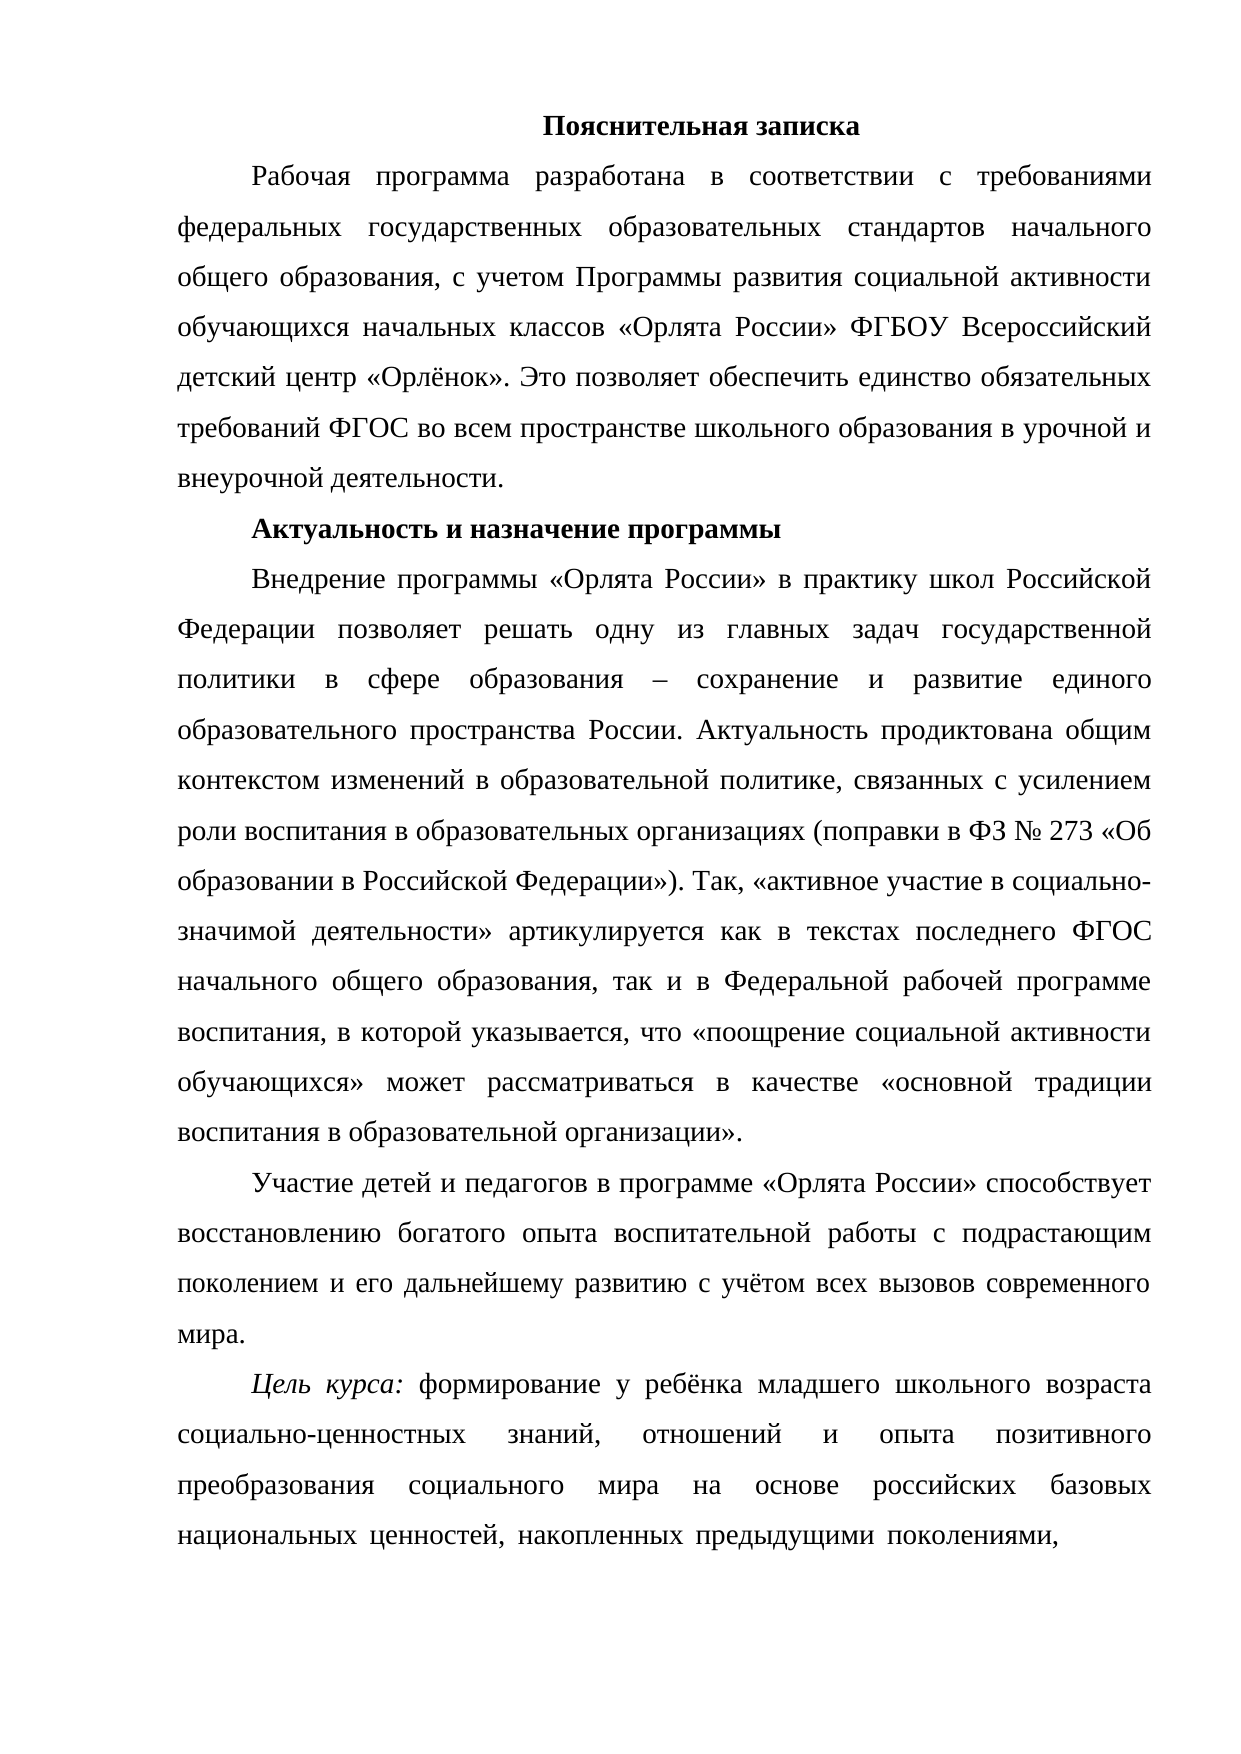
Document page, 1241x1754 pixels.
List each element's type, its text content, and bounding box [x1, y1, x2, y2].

text Рабочая программа разработана в соответствии с требованиями федеральных государственных образовательных стандартов начального общего образования, с учетом Программы развития социальной активности обучающихся начальных классов «Орлята России» ФГБОУ Всероссийский детский центр «Орлёнок». Это позволяет обеспечить единство обязательных требований ФГОС во всем пространстве школьного образования в урочной и внеурочной деятельности. [177, 158, 1152, 494]
text Цель курса: формирование у ребёнка младшего школьного возраста социально-ценностных знаний, отношений и опыта позитивного преобразования социального мира на основе российских базовых национальных ценностей, накопленных предыдущими поколениями, [177, 1366, 1152, 1551]
text Участие детей и педагогов в программе «Орлята России» способствует восстановлению богатого опыта воспитательной работы с подрастающим поколением и его дальнейшему развитию с учётом всех вызовов современного мира. [177, 1165, 1152, 1349]
subtitle Пояснительная записка [543, 108, 1163, 142]
subtitle Актуальность и назначение программы [251, 511, 1163, 544]
text Внедрение программы «Орлята России» в практику школ Российской Федерации позволяет решать одну из главных задач государственной политики в сфере образования – сохранение и развитие единого образовательного пространства России. Актуальность продиктована общим контекстом изменений в образовательной политике, связанных с усилением роли воспитания в образовательных организациях (поправки в ФЗ № 273 «Об образовании в Российской Федерации»). Так, «активное участие в социально- значимой деятельности» артикулируется как в текстах последнего ФГОС начального общего образования, так и в Федеральной рабочей программе воспитания, в которой указывается, что «поощрение социальной активности обучающихся» может рассматриваться в качестве «основной традиции воспитания в образовательной организации». [177, 561, 1152, 1148]
